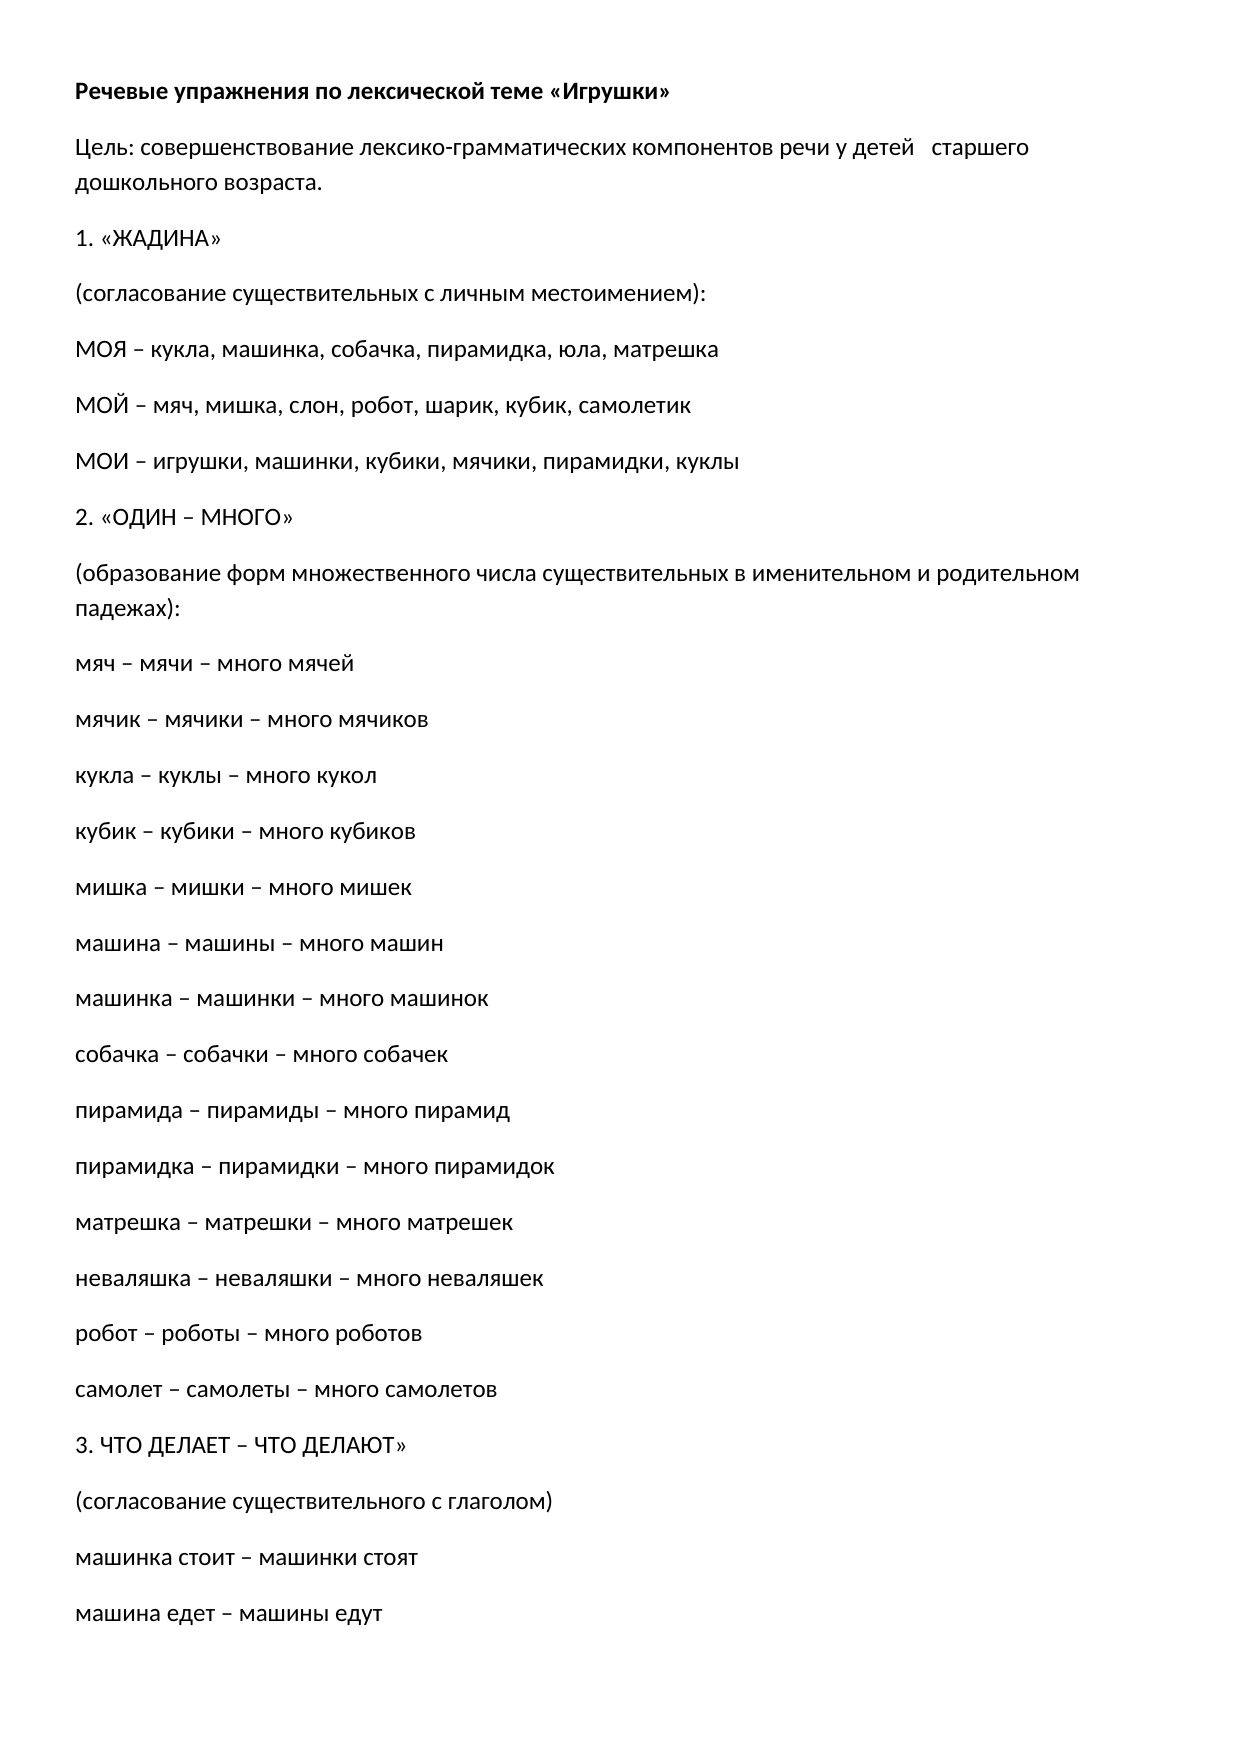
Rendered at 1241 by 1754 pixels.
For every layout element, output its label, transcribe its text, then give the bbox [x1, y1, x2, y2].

text машинка стоит – машинки стоят [75, 1541, 1165, 1571]
text 3. ЧТО ДЕЛАЕТ – ЧТО ДЕЛАЮТ» [75, 1429, 1165, 1460]
text машина едет – машины едут [75, 1597, 1165, 1627]
text мяч – мячи – много мячей [75, 647, 1165, 678]
text Цель: совершенствование лексико-грамматических компонентов речи у детей старшего дошкольного возраста. [75, 131, 1165, 196]
text кукла – куклы – много кукол [75, 759, 1165, 790]
text пирамидка – пирамидки – много пирамидок [75, 1150, 1165, 1181]
text МОЙ – мяч, мишка, слон, робот, шарик, кубик, самолетик [75, 389, 1165, 420]
text МОЯ – кукла, машинка, собачка, пирамидка, юла, матрешка [75, 333, 1165, 364]
text МОИ – игрушки, машинки, кубики, мячики, пирамидки, куклы [75, 445, 1165, 476]
text (согласование существительных с личным местоимением): [75, 277, 1165, 308]
text машинка – машинки – много машинок [75, 982, 1165, 1013]
text Речевые упражнения по лексической теме «Игрушки» [75, 75, 1165, 106]
text мишка – мишки – много мишек [75, 871, 1165, 901]
text кубик – кубики – много кубиков [75, 815, 1165, 846]
text неваляшка – неваляшки – много неваляшек [75, 1262, 1165, 1292]
text пирамида – пирамиды – много пирамид [75, 1094, 1165, 1125]
text собачка – собачки – много собачек [75, 1038, 1165, 1069]
text машина – машины – много машин [75, 927, 1165, 957]
text 1. «ЖАДИНА» [75, 222, 1165, 252]
text мячик – мячики – много мячиков [75, 703, 1165, 734]
text робот – роботы – много роботов [75, 1317, 1165, 1348]
text матрешка – матрешки – много матрешек [75, 1206, 1165, 1236]
text (образование форм множественного числа существительных в именительном и родительном падежах): [75, 557, 1165, 622]
text (согласование существительного с глаголом) [75, 1485, 1165, 1516]
text самолет – самолеты – много самолетов [75, 1373, 1165, 1404]
text 2. «ОДИН – МНОГО» [75, 501, 1165, 531]
